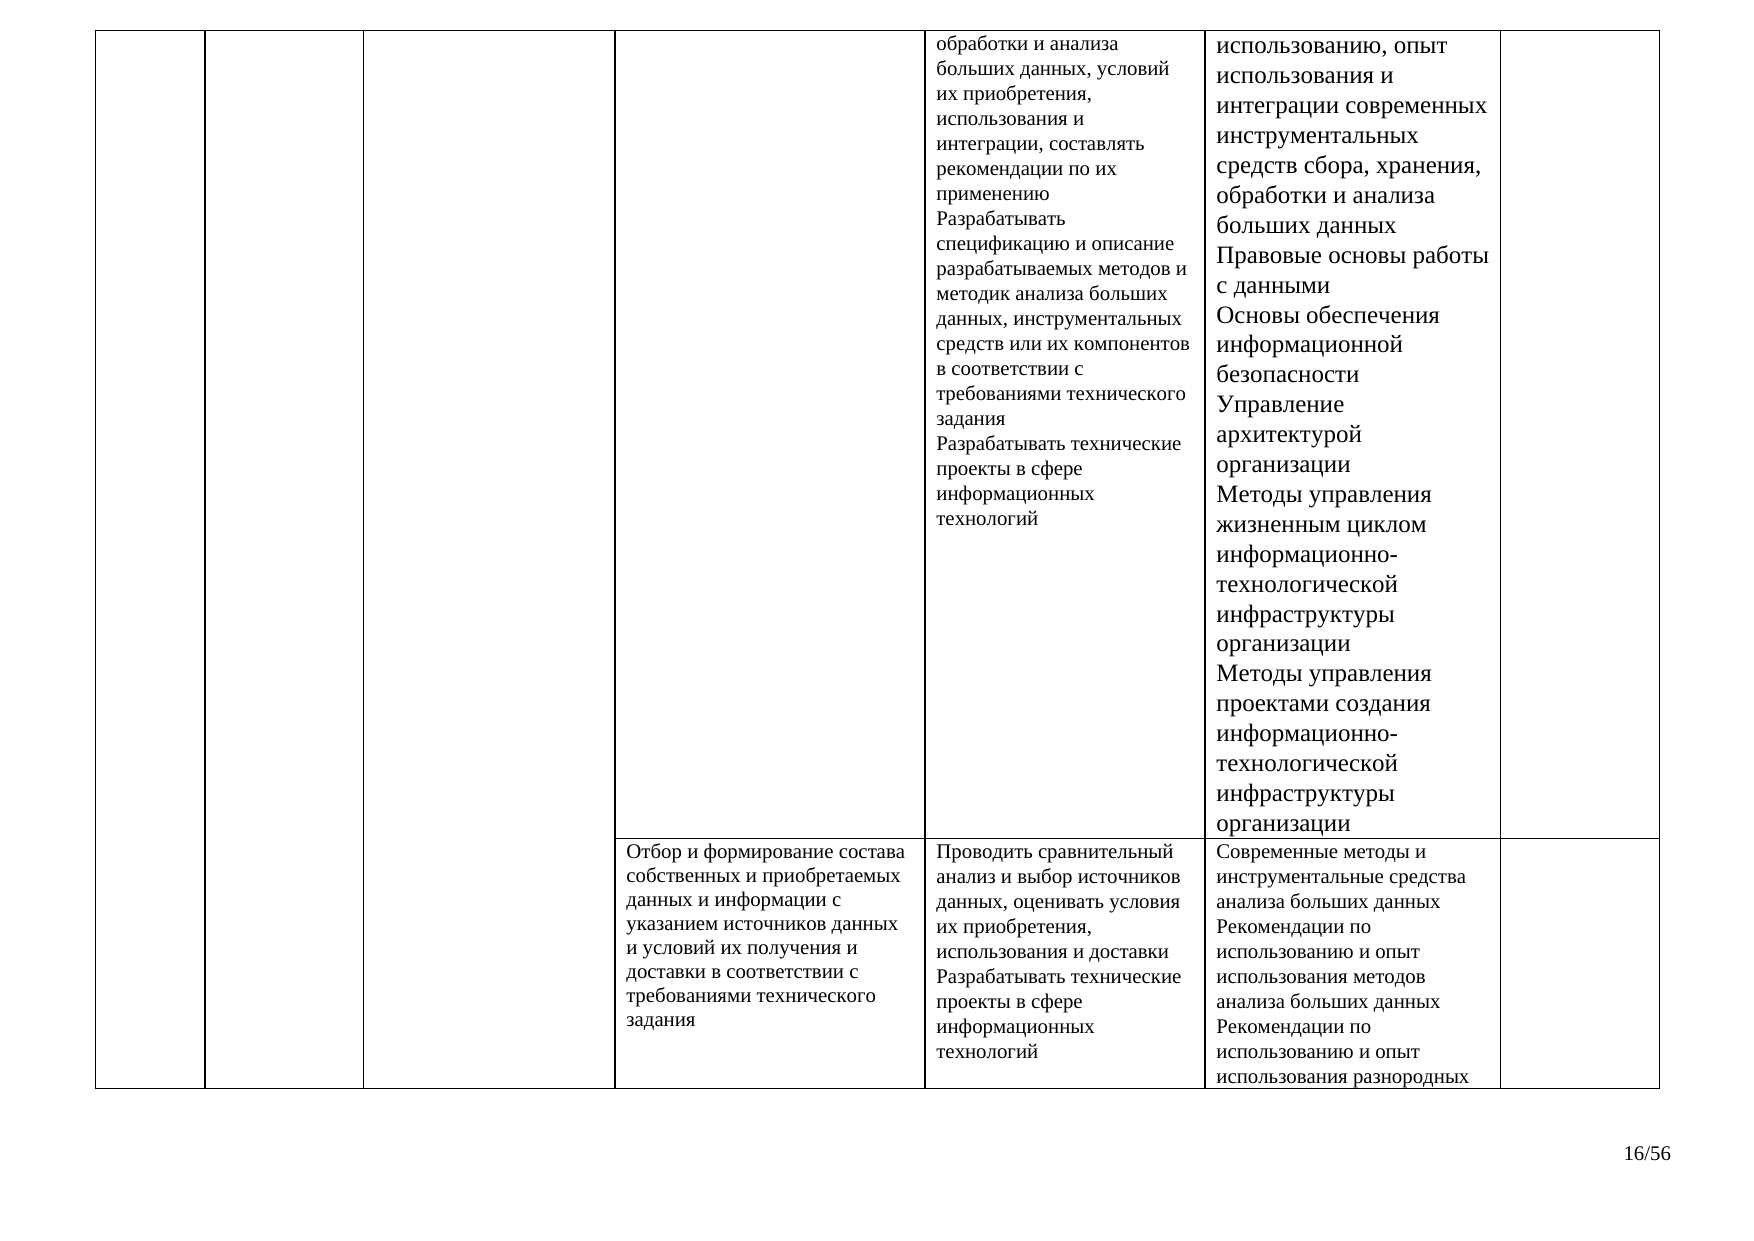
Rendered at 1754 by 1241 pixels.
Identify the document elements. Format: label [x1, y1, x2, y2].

table_cell [616, 31, 924, 838]
table_cell [926, 839, 1204, 1088]
table_cell [1501, 31, 1659, 838]
table_cell [616, 839, 924, 1088]
table_cell [926, 31, 1204, 838]
table_cell [1501, 839, 1659, 1088]
table_cell [1206, 31, 1500, 838]
table_cell [1206, 839, 1500, 1088]
